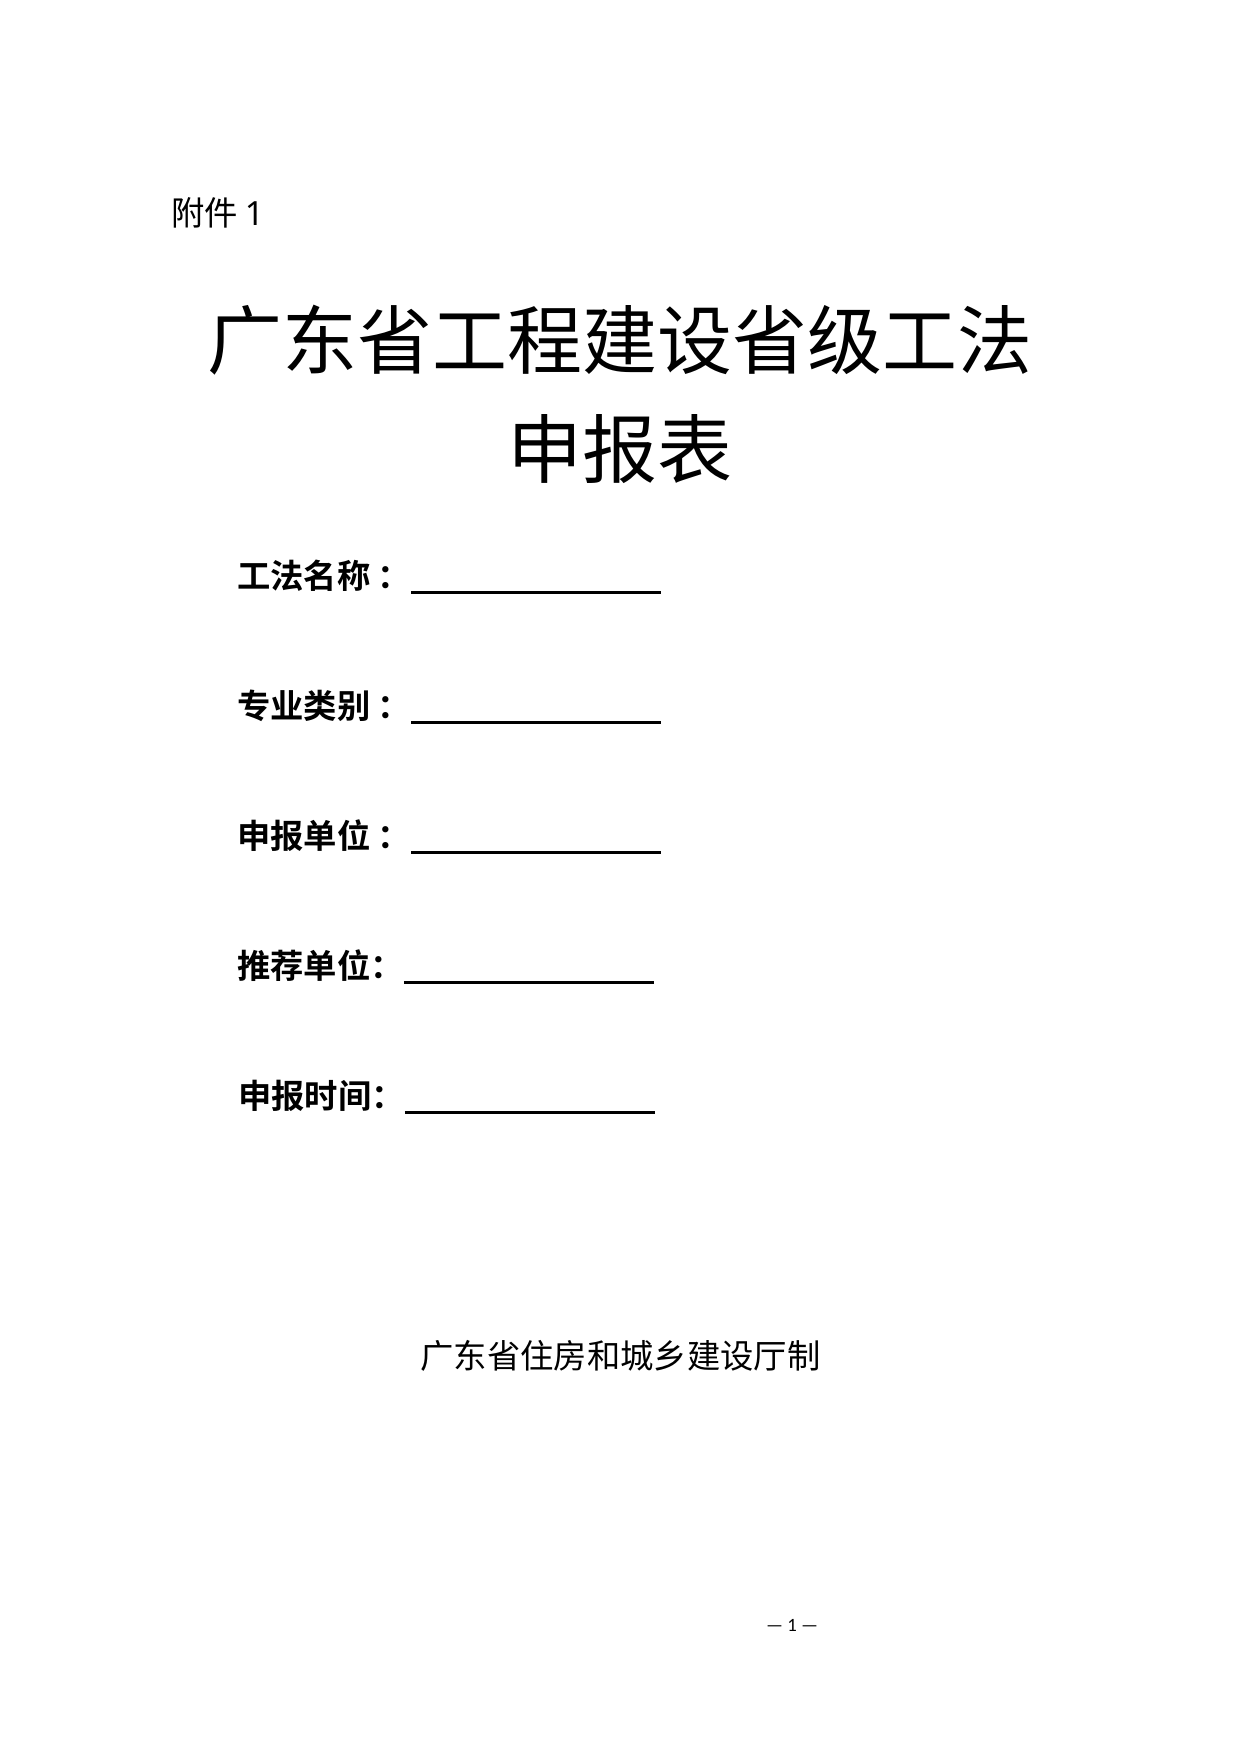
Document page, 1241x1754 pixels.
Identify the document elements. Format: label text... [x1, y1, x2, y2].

text 广东省住房和城乡建设厅制 [171, 1322, 1069, 1387]
text 推荐单位： [171, 932, 1069, 997]
text 附件1 [171, 178, 1069, 243]
text 申报表 [171, 390, 1069, 499]
text 申报单位 ： [171, 802, 1069, 867]
text 广东省工程建设省级工法 [171, 282, 1069, 390]
text 申报时间： [171, 1062, 1069, 1127]
text 工法名称 ： [171, 542, 1069, 607]
text 专业类别 ： [171, 672, 1069, 737]
